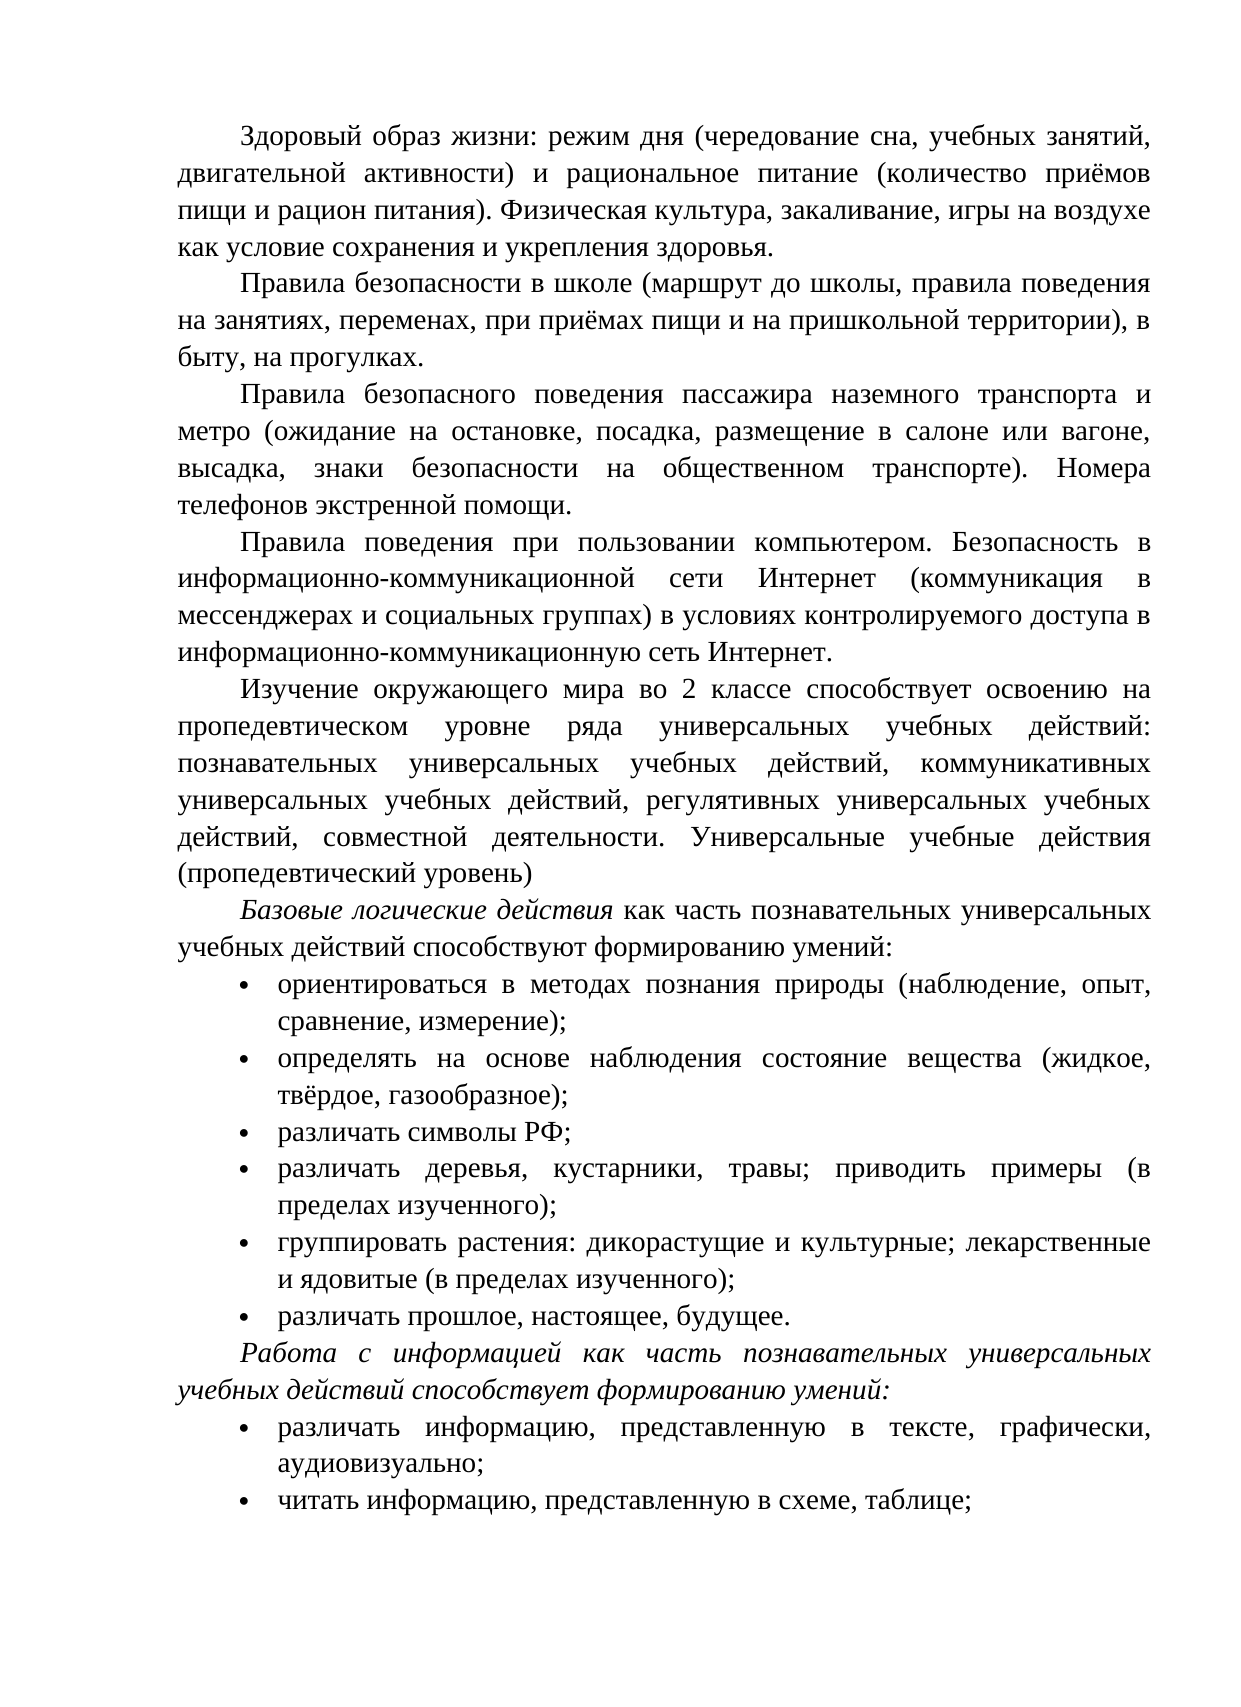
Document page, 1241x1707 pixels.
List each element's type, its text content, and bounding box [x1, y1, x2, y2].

text Правила безопасного поведения пассажира наземного транспорта и метро (ожидание на остановке, посадка, размещение в салоне или вагоне, высадка, знаки безопасности на общественном транспорте). Номера телефонов экстренной помощи. [177, 376, 1152, 520]
list различать прошлое, настоящее, будущее. [240, 1298, 1152, 1332]
text Здоровый образ жизни: режим дня (чередование сна, учебных занятий, двигательной активности) и рациональное питание (количество приёмов пищи и рацион питания). Физическая культура, закаливание, игры на воздухе как условие сохранения и укрепления здоровья. [177, 118, 1152, 262]
list различать деревья, кустарники, травы; приводить примеры (в пределах изученного); [240, 1151, 1152, 1221]
list читать информацию, представленную в схеме, таблице; [240, 1482, 1152, 1516]
list ориентироваться в методах познания природы (наблюдение, опыт, сравнение, измерение); [240, 966, 1152, 1037]
text Правила поведения при пользовании компьютером. Безопасность в информационно-коммуникационной сети Интернет (коммуникация в мессенджерах и социальных группах) в условиях контролируемого доступа в информационно-коммуникационную сеть Интернет. [177, 524, 1152, 668]
text Работа с информацией как часть познавательных универсальных учебных действий способствует формированию умений: [177, 1335, 1152, 1405]
text Правила безопасности в школе (маршрут до школы, правила поведения на занятиях, переменах, при приёмах пищи и на пришкольной территории), в быту, на прогулках. [177, 266, 1152, 373]
list определять на основе наблюдения состояние вещества (жидкое, твёрдое, газообразное); [240, 1040, 1152, 1110]
list различать символы РФ; [240, 1114, 1152, 1147]
text Изучение окружающего мира во 2 классе способствует освоению на пропедевтическом уровне ряда универсальных учебных действий: познавательных универсальных учебных действий, коммуникативных универсальных учебных действий, регулятивных универсальных учебных действий, совместной деятельности. Универсальные учебные действия (пропедевтический уровень) [177, 671, 1152, 889]
text Базовые логические действия как часть познавательных универсальных учебных действий способствуют формированию умений: [177, 892, 1152, 963]
list различать информацию, представленную в тексте, графически, аудиовизуально; [240, 1409, 1152, 1479]
list группировать растения: дикорастущие и культурные; лекарственные и ядовитые (в пределах изученного); [240, 1224, 1152, 1295]
